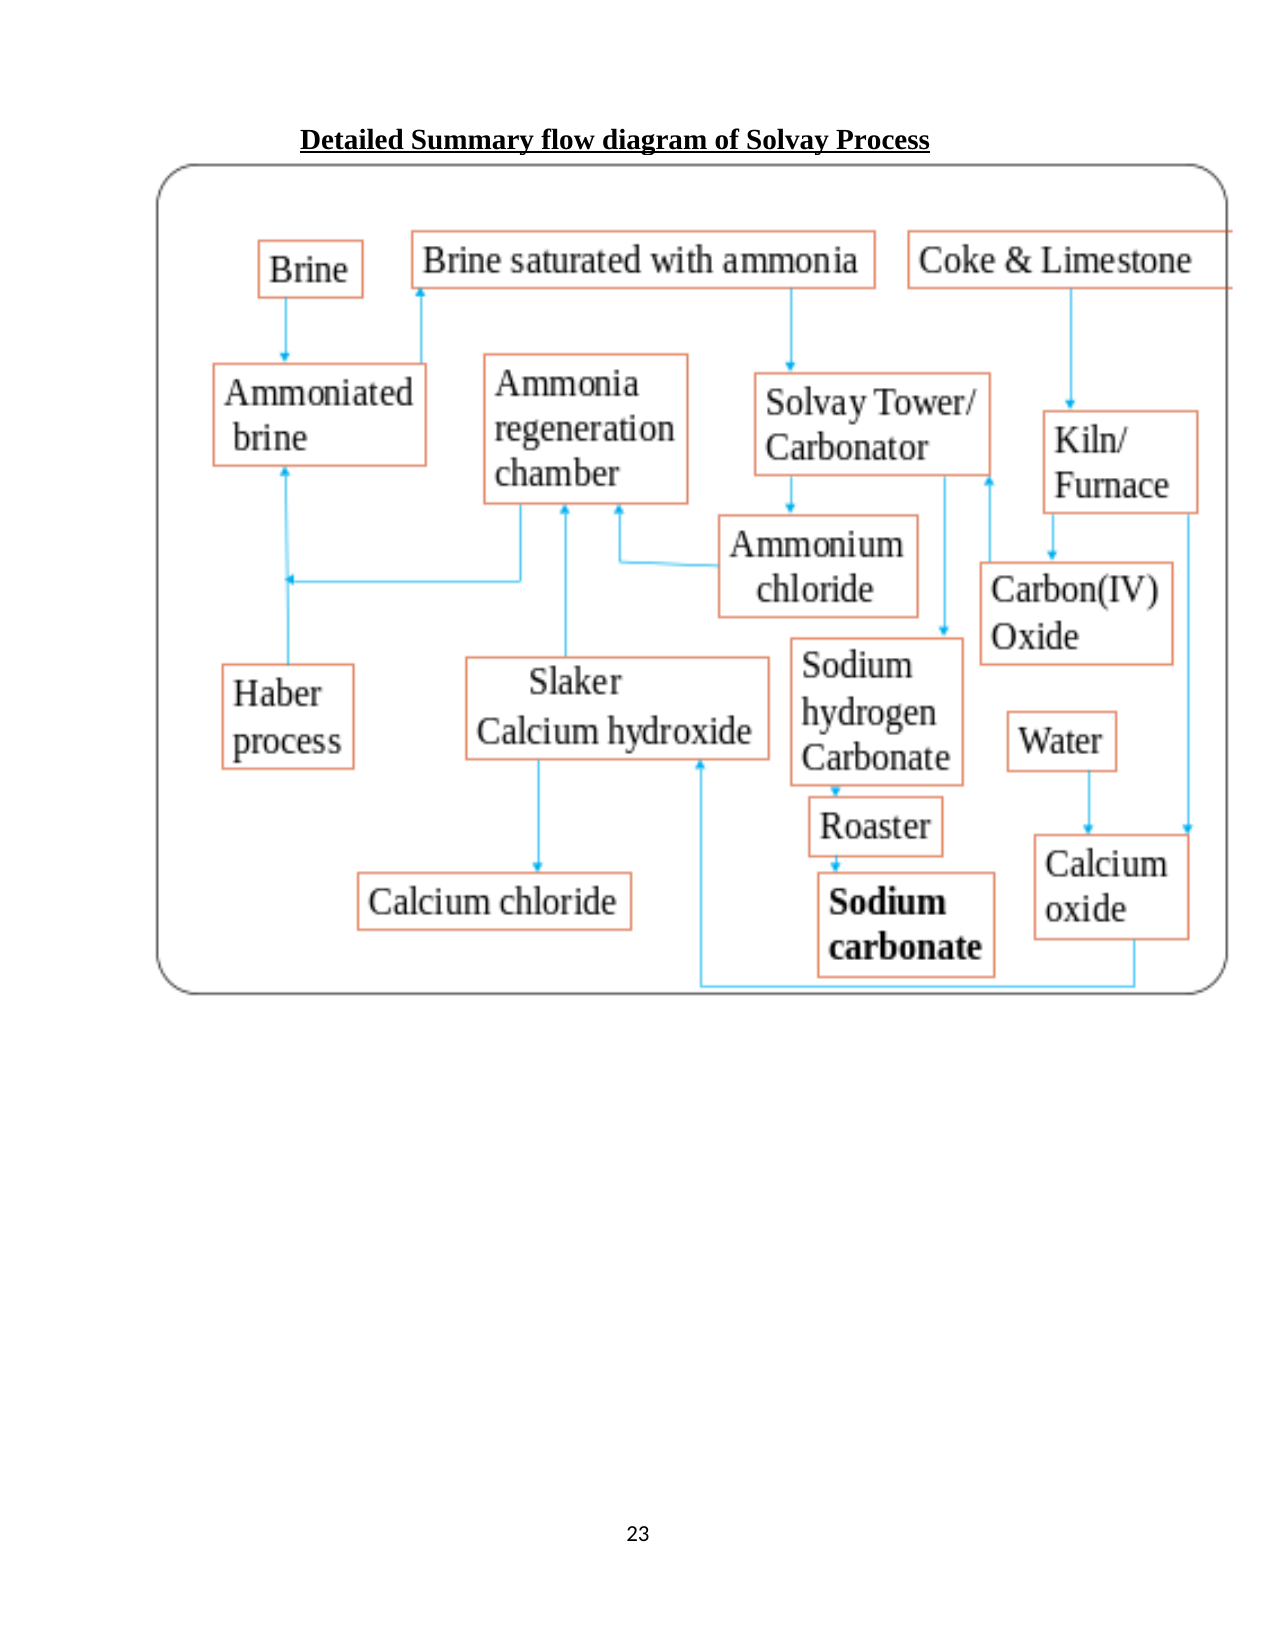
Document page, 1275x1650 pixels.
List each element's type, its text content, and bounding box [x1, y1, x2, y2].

text Detailed Summary flow diagram of Solvay Process [225, 122, 1125, 155]
